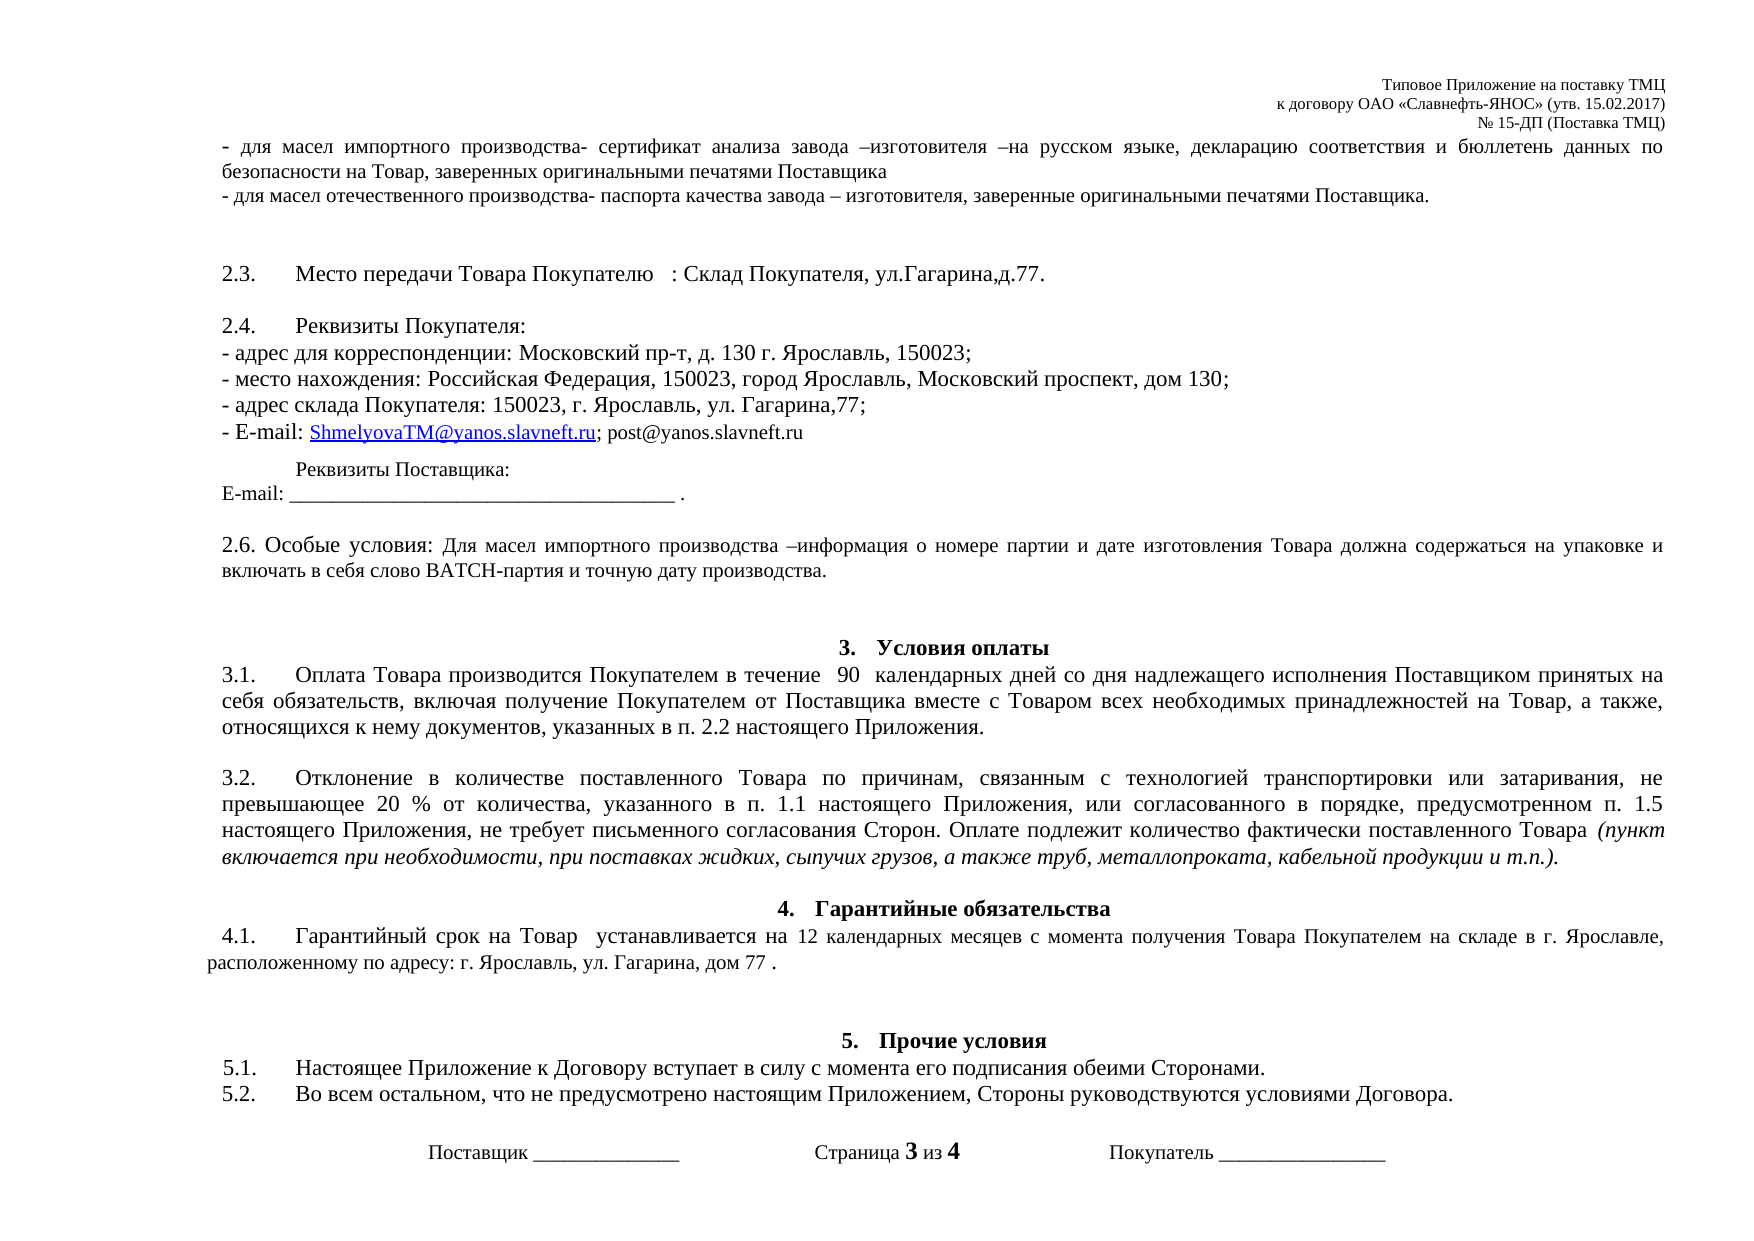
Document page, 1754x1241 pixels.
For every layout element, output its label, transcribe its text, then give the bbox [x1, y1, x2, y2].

list Прочие условия [223, 1027, 1665, 1054]
text - E-mail: [222, 418, 1665, 444]
text - место нахождения: ; [222, 365, 1665, 391]
text 4.1. Гарантийный срок на Товар . [207, 922, 1665, 974]
text 3.1. [222, 661, 1665, 740]
text 5.1. Настоящее Приложение к Договору вступает в силу с момента его подписания обеими Сторонами. [223, 1054, 1665, 1080]
text 2.4. Реквизиты Покупателя: [222, 312, 1665, 339]
text 2.3. Место передачи Товара Покупателю . [222, 260, 1665, 286]
list Гарантийные обязательства [223, 896, 1665, 922]
text - адрес склада Покупателя: ; [222, 391, 1665, 418]
list Условия оплаты [223, 634, 1665, 661]
text - адрес для корреспонденции: ; [222, 339, 1665, 365]
text 5.2. Во всем остальном, что не предусмотрено настоящим Приложением, Стороны руководствуются условиями Договора. [222, 1080, 1665, 1106]
